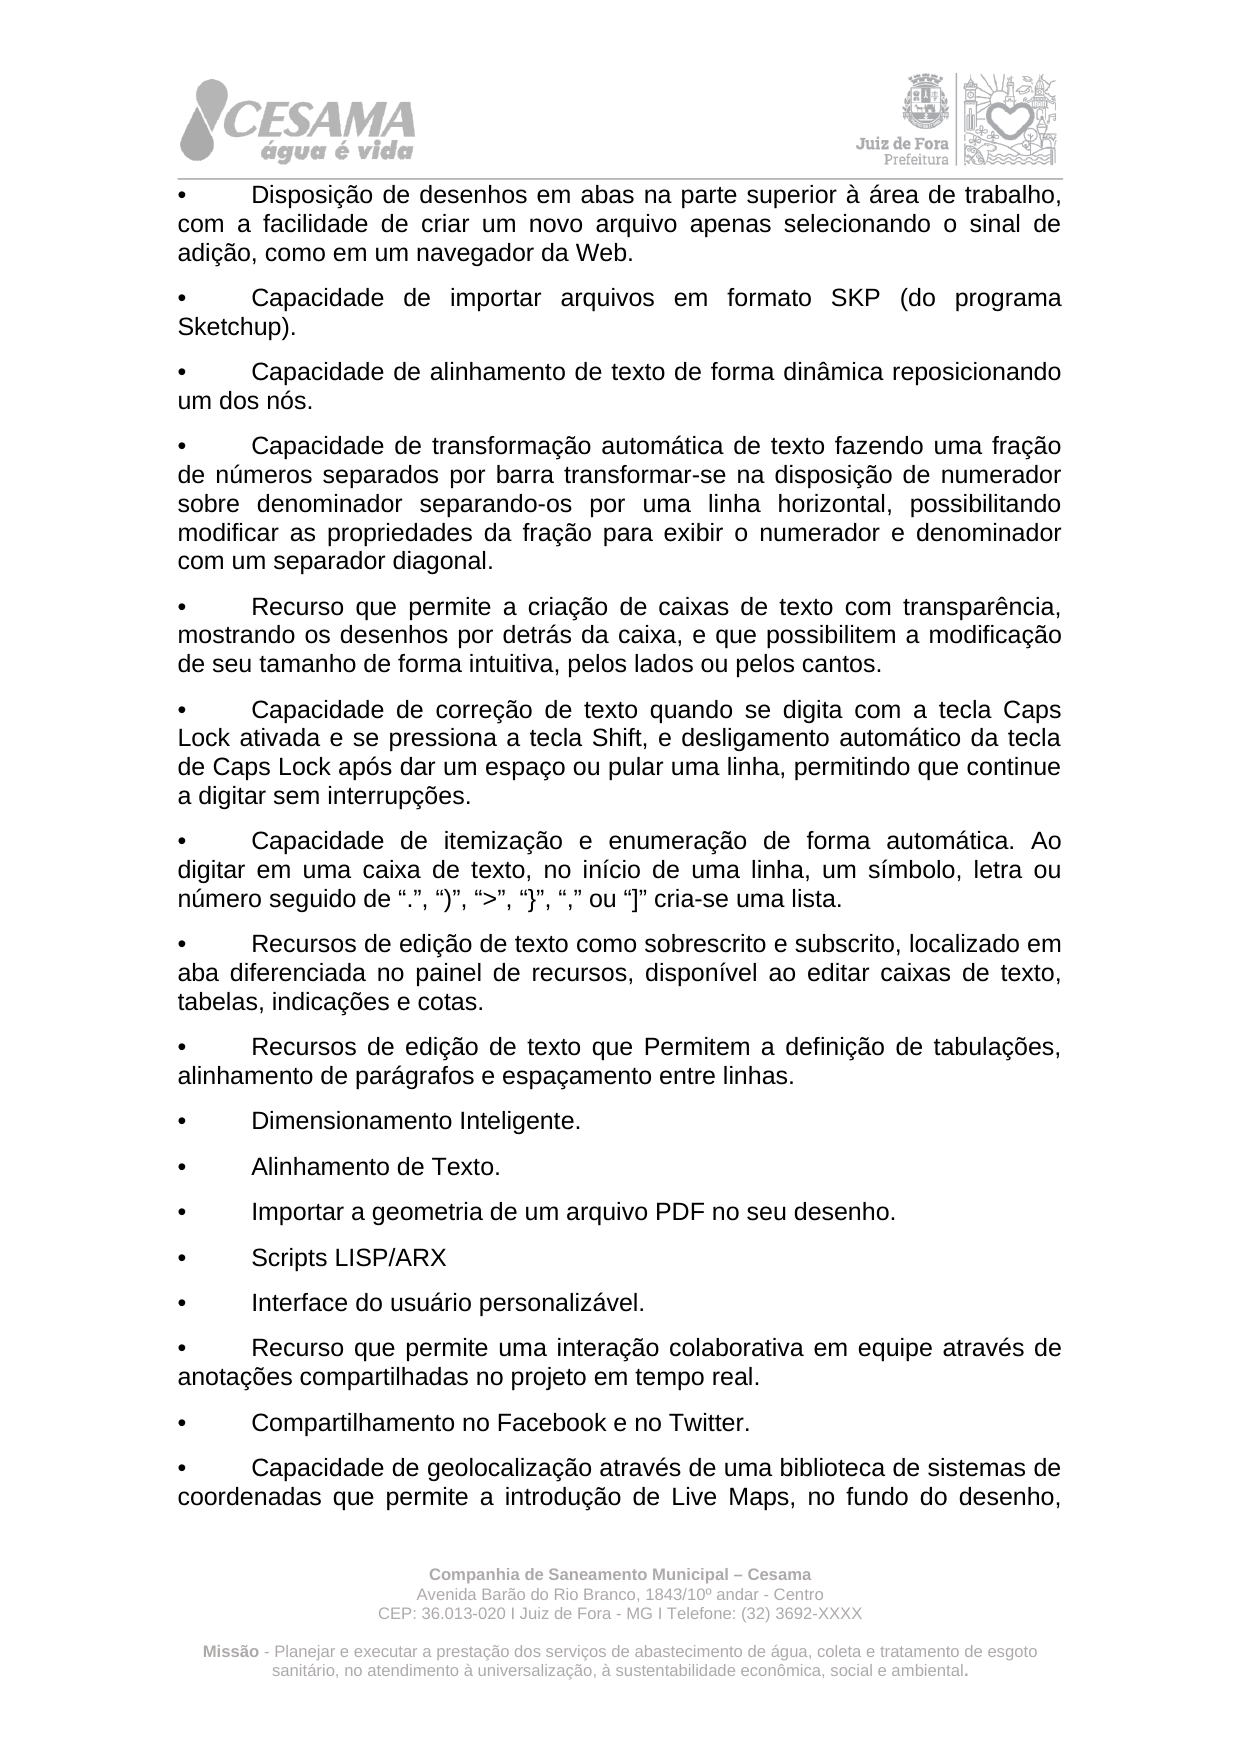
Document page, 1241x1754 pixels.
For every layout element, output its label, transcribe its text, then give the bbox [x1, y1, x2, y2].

text • Capacidade de transformação automática de texto fazendo uma fração de números separados por barra transformar-se na disposição de numerador sobre denominador separando-os por uma linha horizontal, possibilitando modificar as propriedades da fração para exibir o numerador e denominador com um separador diagonal. [177, 431, 1063, 575]
text • Scripts LISP/ARX [177, 1242, 1063, 1271]
text • Recurso que permite a criação de caixas de texto com transparência, mostrando os desenhos por detrás da caixa, e que possibilitem a modificação de seu tamanho de forma intuitiva, pelos lados ou pelos cantos. [177, 592, 1063, 678]
text • Recursos de edição de texto como sobrescrito e subscrito, localizado em aba diferenciada no painel de recursos, disponível ao editar caixas de texto, tabelas, indicações e cotas. [177, 929, 1063, 1015]
picture [177, 73, 1064, 180]
text • Dimensionamento Inteligente. [177, 1106, 1063, 1135]
text • Importar a geometria de um arquivo PDF no seu desenho. [177, 1197, 1063, 1226]
text • Interface do usuário personalizável. [177, 1288, 1063, 1317]
text • Recursos de edição de texto que Permitem a definição de tabulações, alinhamento de parágrafos e espaçamento entre linhas. [177, 1032, 1063, 1089]
text • Alinhamento de Texto. [177, 1152, 1063, 1180]
text • Capacidade de correção de texto quando se digita com a tecla Caps Lock ativada e se pressiona a tecla Shift, e desligamento automático da tecla de Caps Lock após dar um espaço ou pular uma linha, permitindo que continue a digitar sem interrupções. [177, 694, 1063, 809]
text • Recurso que permite uma interação colaborativa em equipe através de anotações compartilhadas no projeto em tempo real. [177, 1333, 1063, 1391]
text • Disposição de desenhos em abas na parte superior à área de trabalho, com a facilidade de criar um novo arquivo apenas selecionando o sinal de adição, como em um navegador da Web. [177, 180, 1063, 266]
text • Capacidade de itemização e enumeração de forma automática. Ao digitar em uma caixa de texto, no início de uma linha, um símbolo, letra ou número seguido de “.”, “)”, “>”, “}”, “,” ou “]” cria-se uma lista. [177, 826, 1063, 912]
text • Capacidade de alinhamento de texto de forma dinâmica reposicionando um dos nós. [177, 357, 1063, 414]
text • Capacidade de importar arquivos em formato SKP (do programa Sketchup). [177, 283, 1063, 340]
text • Compartilhamento no Facebook e no Twitter. [177, 1407, 1063, 1436]
